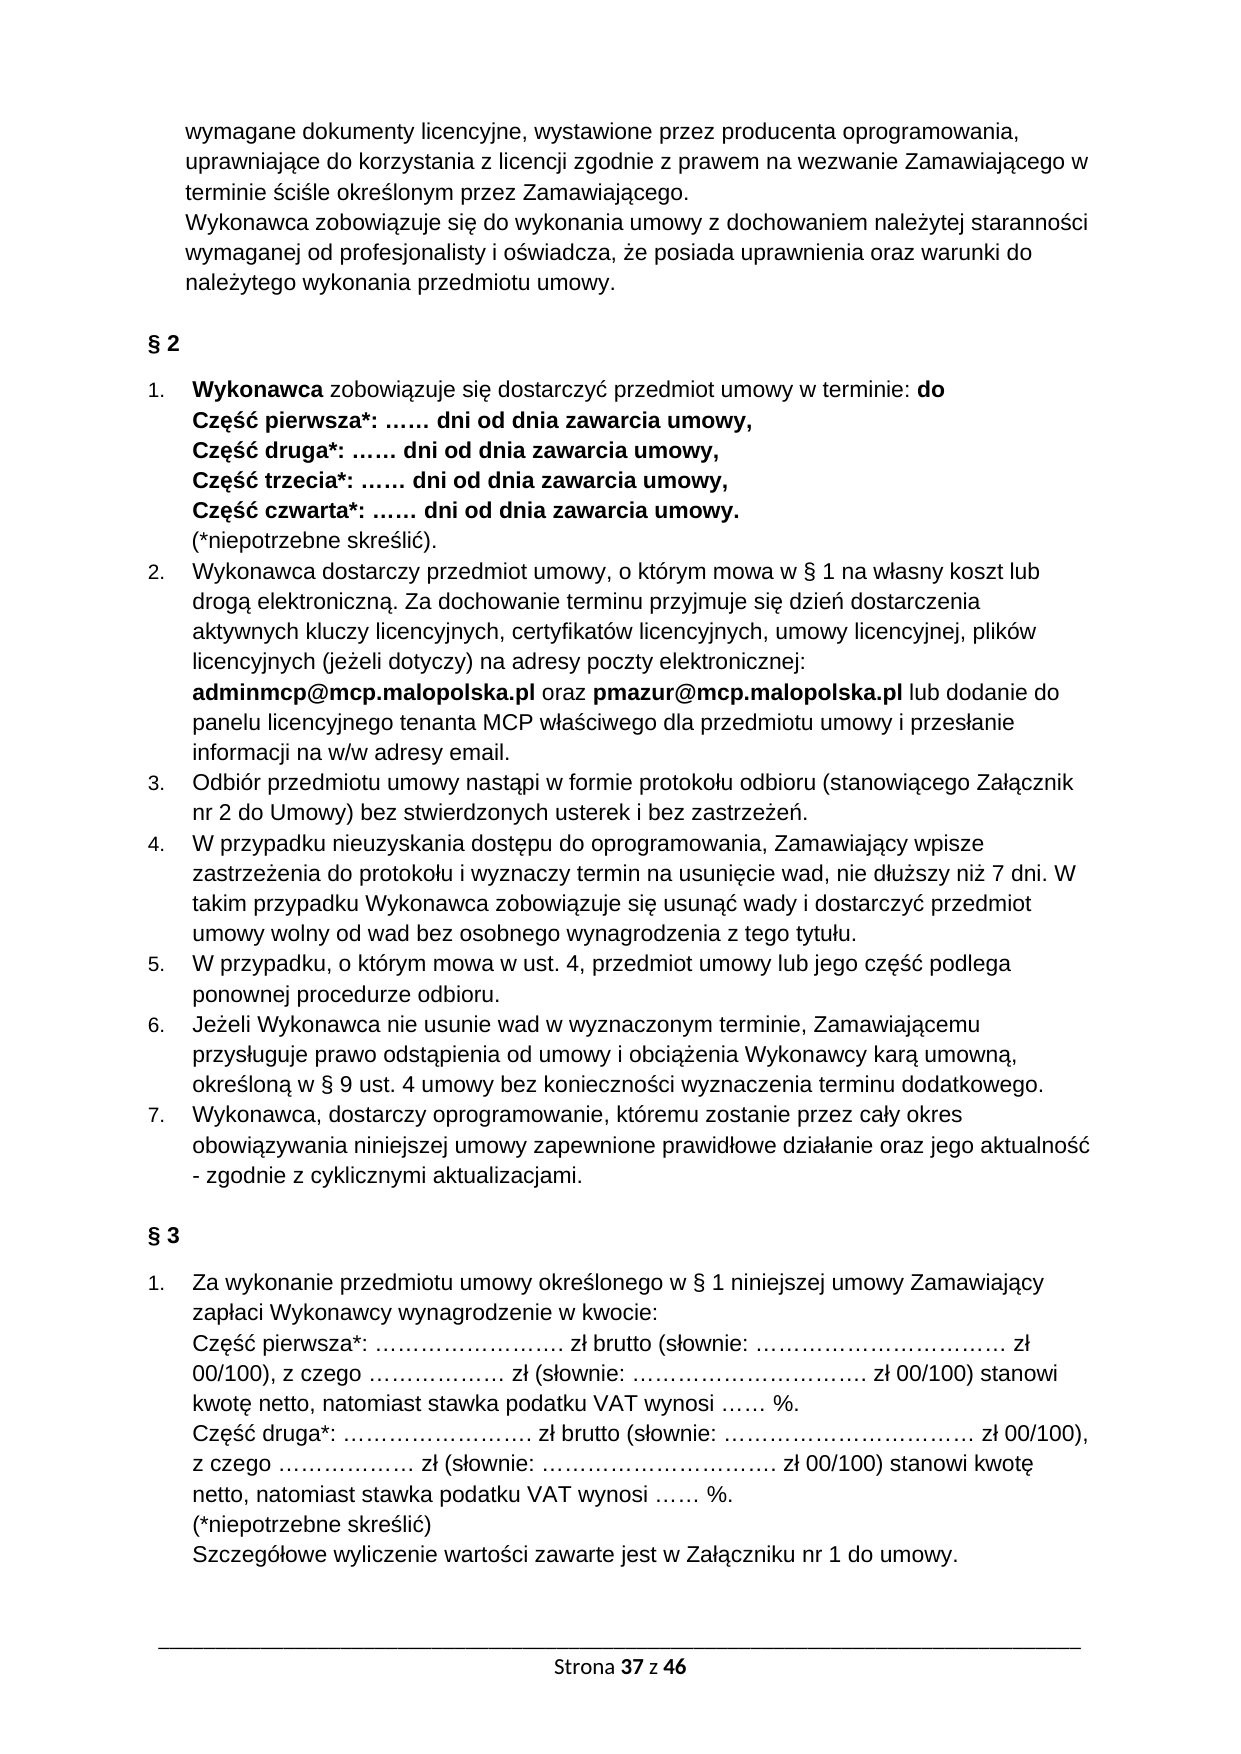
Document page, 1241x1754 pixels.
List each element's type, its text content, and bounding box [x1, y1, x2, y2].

text Część druga*: …… dni od dnia zawarcia umowy, [185, 437, 1092, 463]
text Część trzecia*: …… dni od dnia zawarcia umowy, [185, 467, 1092, 493]
list Jeżeli Wykonawca nie usunie wad w wyznaczonym terminie, Zamawiającemu przysługuje prawo odstąpienia od umowy i obciążenia Wykonawcy karą umowną, określoną w § 9 ust. 4 umowy bez konieczności wyznaczenia terminu dodatkowego. [148, 1011, 1092, 1098]
text (*niepotrzebne skreślić). [185, 527, 1092, 554]
text § 3 [148, 1222, 1092, 1249]
list Wykonawca, dostarczy oprogramowanie, któremu zostanie przez cały okres obowiązywania niniejszej umowy zapewnione prawidłowe działanie oraz jego aktualność - zgodnie z cyklicznymi aktualizacjami. [148, 1101, 1092, 1188]
list W przypadku nieuzyskania dostępu do oprogramowania, Zamawiający wpisze zastrzeżenia do protokołu i wyznaczy termin na usunięcie wad, nie dłuższy niż 7 dni. W takim przypadku Wykonawca zobowiązuje się usunąć wady i dostarczyć przedmiot umowy wolny od wad bez osobnego wynagrodzenia z tego tytułu. [148, 829, 1092, 947]
text Część czwarta*: …… dni od dnia zawarcia umowy. [185, 497, 1092, 524]
list Wykonawca dostarczy przedmiot umowy, o którym mowa w § 1 na własny koszt lub drogą elektroniczną. Za dochowanie terminu przyjmuje się dzień dostarczenia aktywnych kluczy licencyjnych, certyfikatów licencyjnych, umowy licencyjnej, plików licencyjnych (jeżeli dotyczy) na adresy poczty elektronicznej: adminmcp@mcp.malopolska.pl oraz pmazur@mcp.malopolska.pl lub dodanie do panelu licencyjnego tenanta MCP właściwego dla przedmiotu umowy i przesłanie informacji na w/w adresy email. [148, 558, 1092, 765]
list W przypadku, o którym mowa w ust. 4, przedmiot umowy lub jego część podlega ponownej procedurze odbioru. [148, 950, 1092, 1007]
text Szczegółowe wyliczenie wartości zawarte jest w Załączniku nr 1 do umowy. [192, 1541, 1092, 1567]
list Wykonawca zobowiązuje się dostarczyć przedmiot umowy w terminie: do [148, 376, 1092, 403]
text Wykonawca zobowiązuje się do wykonania umowy z dochowaniem należytej staranności wymaganej od profesjonalisty i oświadcza, że posiada uprawnienia oraz warunki do należytego wykonania przedmiotu umowy. [185, 209, 1092, 296]
text Część druga*: ……………………. zł brutto (słownie: …………………………… zł 00/100), z czego ……………… zł (słownie: …………………………. zł 00/100) stanowi kwotę netto, natomiast stawka podatku VAT wynosi …… %. [192, 1420, 1092, 1507]
text § 2 [148, 329, 1092, 356]
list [148, 118, 1092, 205]
text Część pierwsza*: …… dni od dnia zawarcia umowy, [148, 407, 1092, 433]
text Część pierwsza*: ……………………. zł brutto (słownie: …………………………… zł 00/100), z czego ……………… zł (słownie: …………………………. zł 00/100) stanowi kwotę netto, natomiast stawka podatku VAT wynosi …… %. [192, 1329, 1092, 1416]
list Za wykonanie przedmiotu umowy określonego w § 1 niniejszej umowy Zamawiający zapłaci Wykonawcy wynagrodzenie w kwocie: [148, 1269, 1092, 1326]
list Odbiór przedmiotu umowy nastąpi w formie protokołu odbioru (stanowiącego Załącznik nr 2 do Umowy) bez stwierdzonych usterek i bez zastrzeżeń. [148, 769, 1092, 826]
text (*niepotrzebne skreślić) [192, 1511, 1092, 1537]
